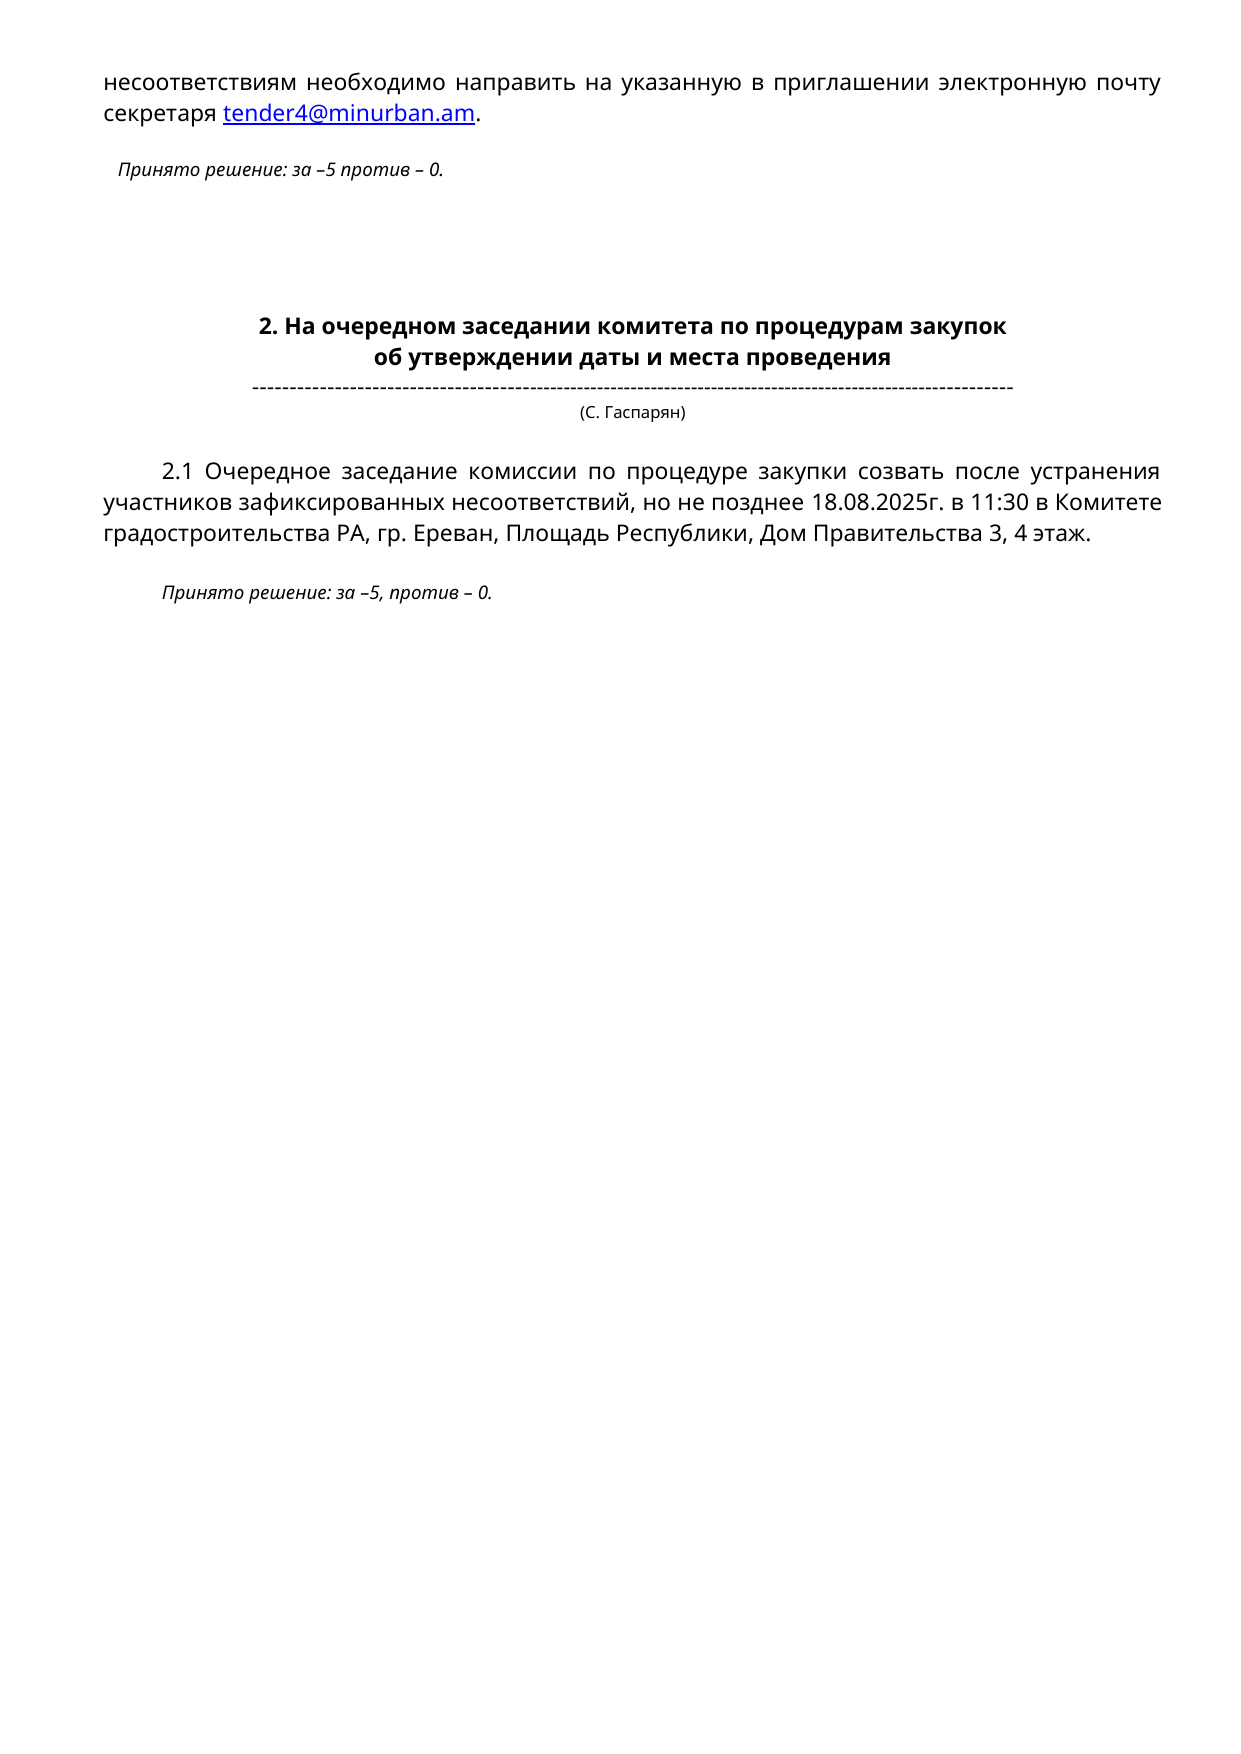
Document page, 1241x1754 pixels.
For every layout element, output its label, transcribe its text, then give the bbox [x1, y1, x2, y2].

text Принято решение: за –5, против – 0. [103, 579, 1162, 605]
text Принято решение: за –5 против – 0. [103, 157, 1162, 182]
text 2.1 Очередное заседание комиссии по процедуре закупки созвать после устранения участников зафиксированных несоответствий, но не позднее 18.08.2025г. в 11:30 в Комитете градостроительства РА, гр. Ереван, Площадь Республики, Дом Правительства 3, 4 этаж. [103, 454, 1162, 548]
text ------------------------------------------------------------------------------------------------------------ [103, 372, 1162, 401]
text об утверждении даты и места проведения [103, 341, 1162, 372]
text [103, 66, 1162, 128]
text 2. На очередном заседании комитета по процедурам закупок [103, 310, 1162, 341]
text (С. Гаспарян) [103, 401, 1162, 423]
